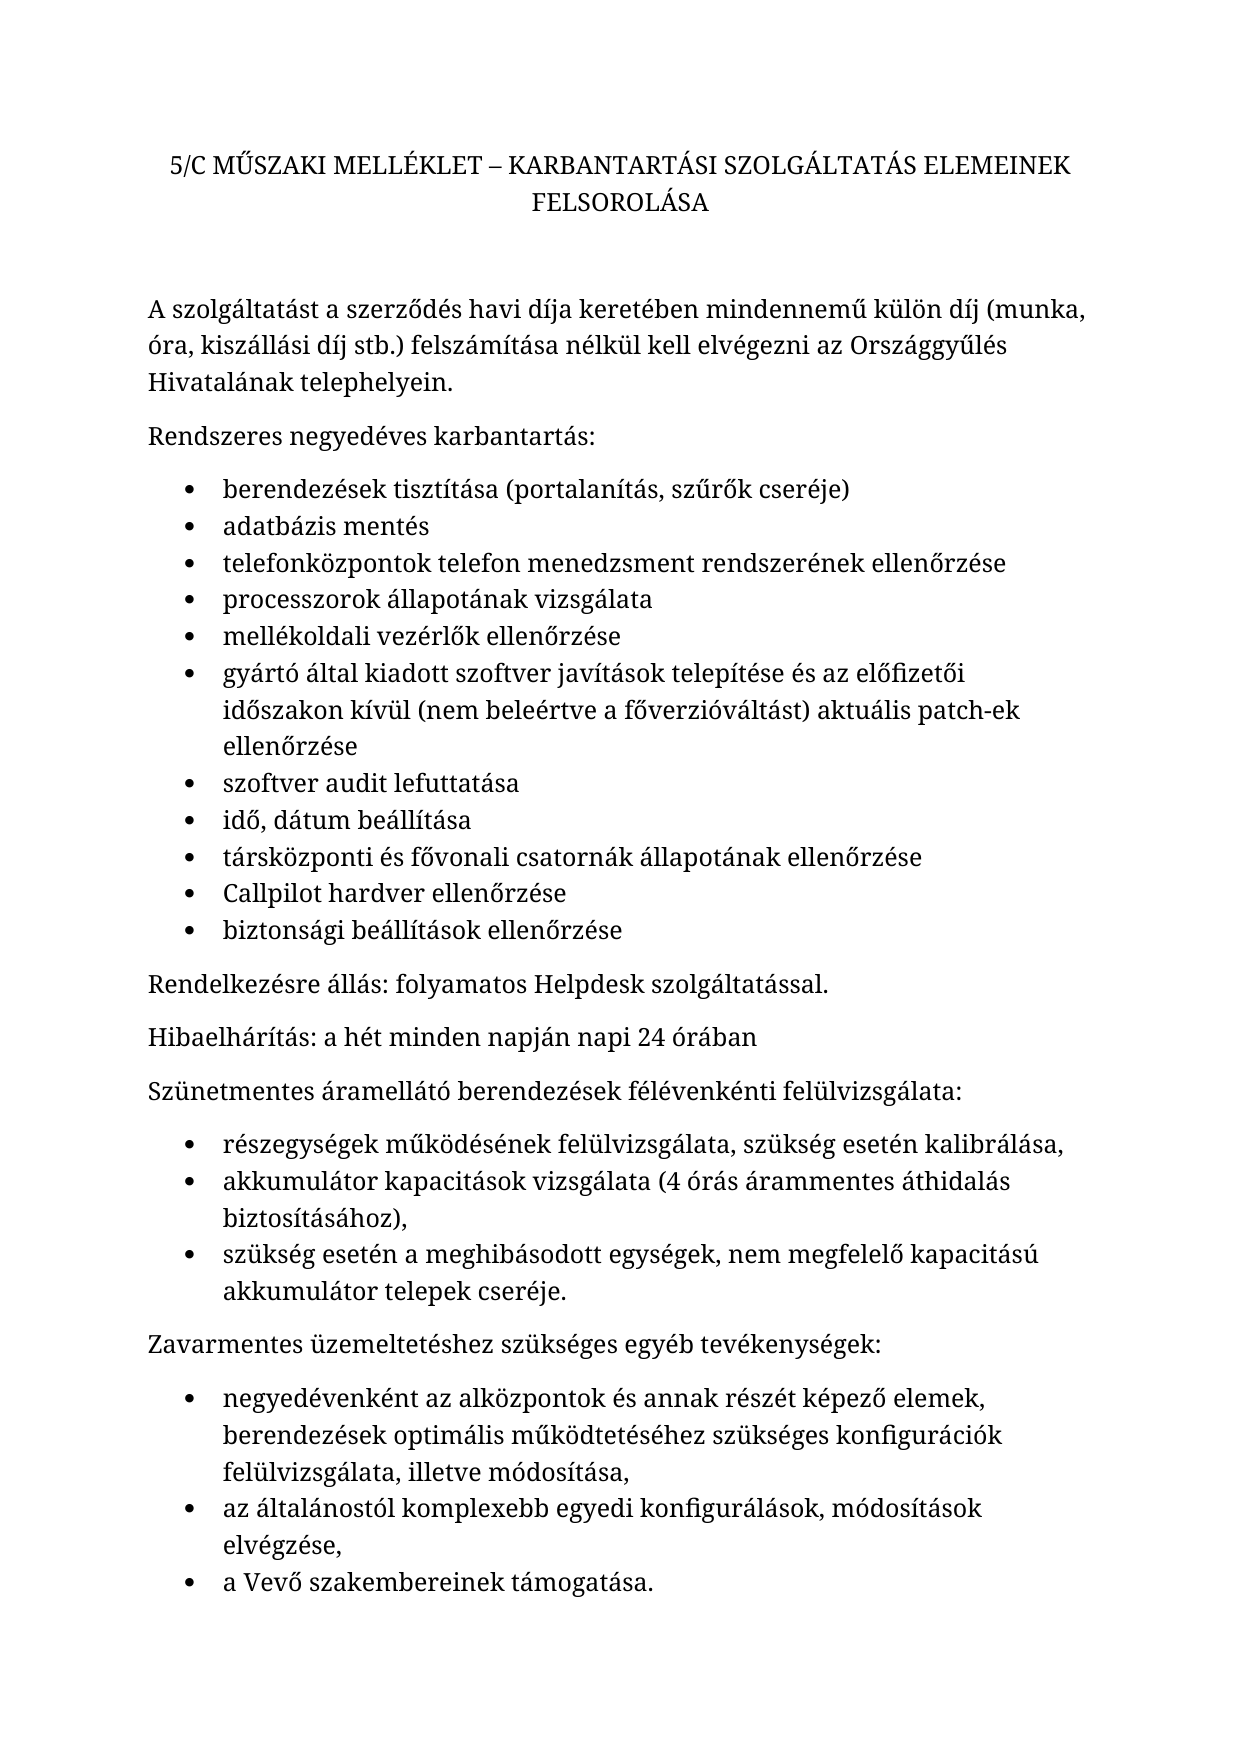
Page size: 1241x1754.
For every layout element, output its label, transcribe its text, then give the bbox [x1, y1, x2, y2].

list negyedévenként az alközpontok és annak részét képező elemek, berendezések optimális működtetéséhez szükséges konfigurációk felülvizsgálata, illetve módosítása, [185, 1381, 1093, 1488]
list processzorok állapotának vizsgálata [185, 582, 1093, 616]
text Zavarmentes üzemeltetéshez szükséges egyéb tevékenységek: [148, 1327, 1093, 1361]
text Rendelkezésre állás: folyamatos Helpdesk szolgáltatással. [148, 966, 1093, 1000]
list szükség esetén a meghibásodott egységek, nem megfelelő kapacitású akkumulátor telepek cseréje. [185, 1237, 1093, 1308]
list gyártó által kiadott szoftver javítások telepítése és az előfizetői időszakon kívül (nem beleértve a főverzióváltást) aktuális patch-ek ellenőrzése [185, 656, 1093, 763]
text Szünetmentes áramellátó berendezések félévenkénti felülvizsgálata: [148, 1073, 1093, 1107]
text Hibaelhárítás: a hét minden napján napi 24 órában [148, 1020, 1093, 1054]
text A szolgáltatást a szerződés havi díja keretében mindennemű külön díj (munka, óra, kiszállási díj stb.) felszámítása nélkül kell elvégezni az Országgyűlés Hivatalának telephelyein. [148, 291, 1093, 399]
list az általánostól komplexebb egyedi konfigurálások, módosítások elvégzése, [185, 1491, 1093, 1562]
list telefonközpontok telefon menedzsment rendszerének ellenőrzése [185, 545, 1093, 579]
list szoftver audit lefuttatása [185, 766, 1093, 800]
list akkumulátor kapacitások vizsgálata (4 órás árammentes áthidalás biztosításához), [185, 1163, 1093, 1234]
list mellékoldali vezérlők ellenőrzése [185, 619, 1093, 653]
list részegységek működésének felülvizsgálata, szükség esetén kalibrálása, [185, 1127, 1093, 1161]
list adatbázis mentés [185, 508, 1093, 542]
text 5/C MŰSZAKI MELLÉKLET – KARBANTARTÁSI SZOLGÁLTATÁS ELEMEINEK FELSOROLÁSA [148, 148, 1093, 218]
list biztonsági beállítások ellenőrzése [185, 913, 1093, 947]
list berendezések tisztítása (portalanítás, szűrők cseréje) [185, 472, 1093, 506]
list társközponti és fővonali csatornák állapotának ellenőrzése [185, 839, 1093, 873]
list a Vevő szakembereinek támogatása. [185, 1564, 1093, 1598]
text Rendszeres negyedéves karbantartás: [148, 418, 1093, 452]
list Callpilot hardver ellenőrzése [185, 876, 1093, 910]
list idő, dátum beállítása [185, 803, 1093, 837]
